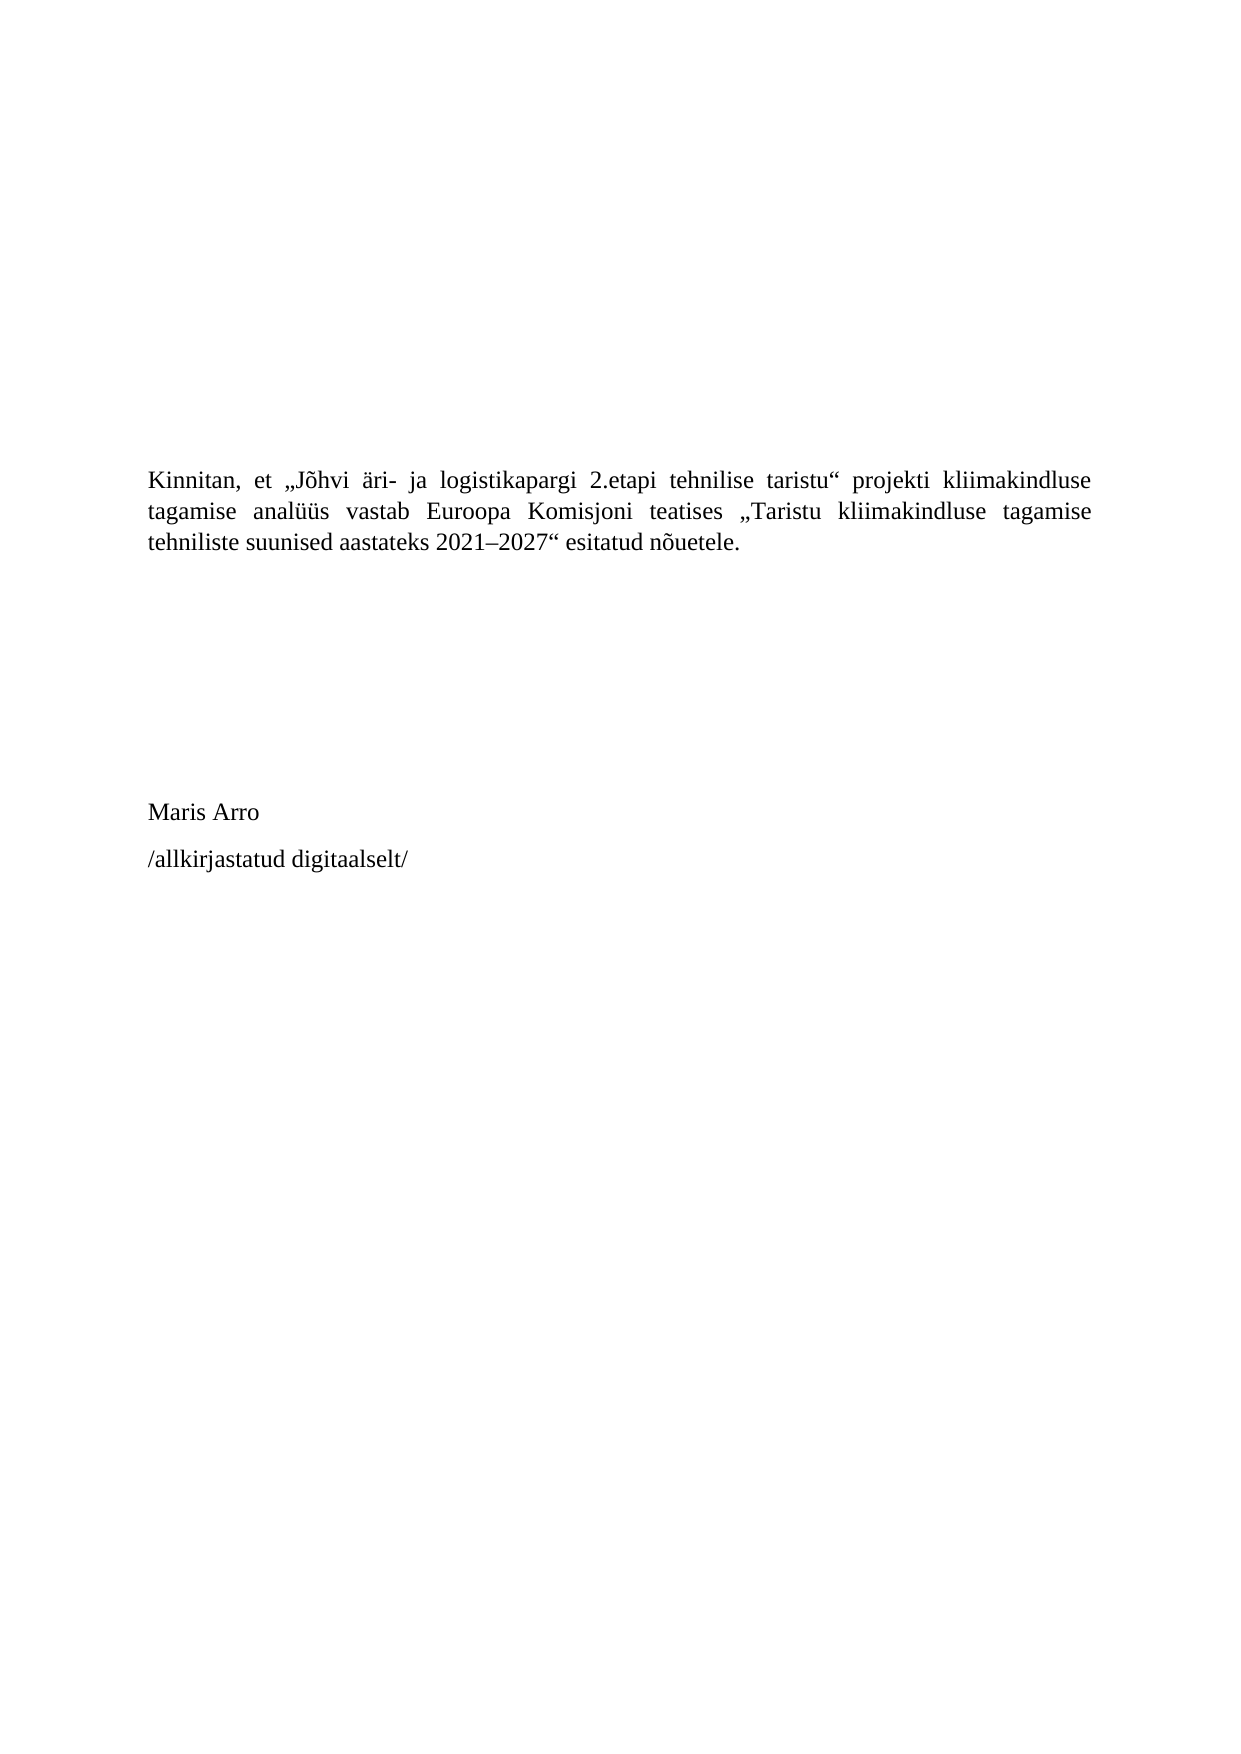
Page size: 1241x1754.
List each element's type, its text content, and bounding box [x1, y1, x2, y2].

text Maris Arro [148, 797, 1093, 825]
text /allkirjastatud digitaalselt/ [148, 844, 1093, 873]
text Kinnitan, et „Jõhvi äri- ja logistikapargi 2.etapi tehnilise taristu“ projekti kliimakindluse tagamise analüüs vastab Euroopa Komisjoni teatises „Taristu kliimakindluse tagamise tehniliste suunised aastateks 2021–2027“ esitatud nõuetele. [148, 465, 1093, 556]
